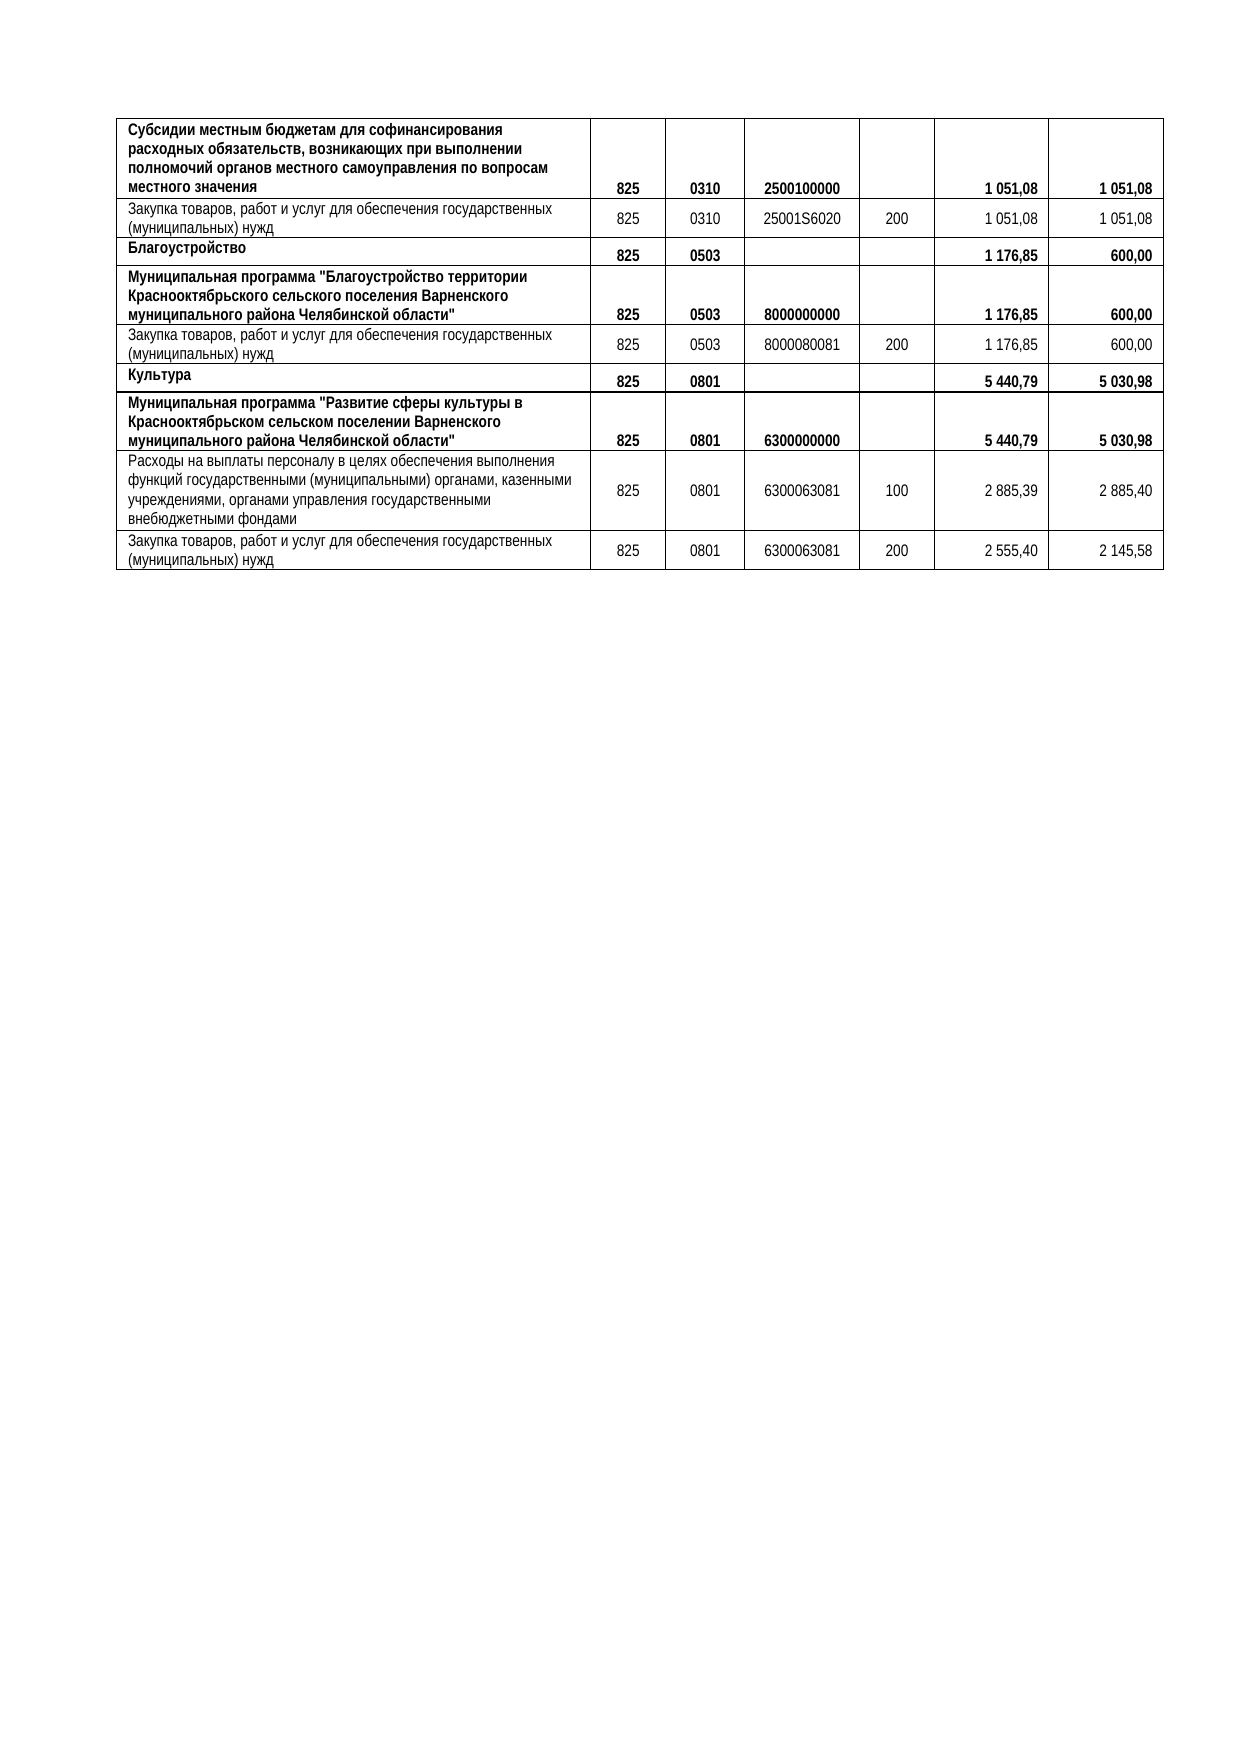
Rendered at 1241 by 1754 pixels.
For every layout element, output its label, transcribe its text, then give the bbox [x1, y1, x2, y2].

table_cell 0801 [666, 393, 744, 450]
table_cell 0801 [666, 531, 744, 569]
table_cell 25001S6020 [745, 199, 859, 237]
table_cell [860, 119, 934, 198]
table_cell 0503 [666, 325, 744, 363]
table_cell [860, 393, 934, 450]
table_cell 2 555,40 [935, 531, 1048, 569]
table_cell 825 [591, 451, 665, 530]
table_cell 1 051,08 [935, 199, 1048, 237]
table_cell 0310 [666, 199, 744, 237]
table_cell 6300000000 [745, 393, 859, 450]
table_cell 825 [591, 325, 665, 363]
table_cell 0801 [666, 364, 744, 391]
table_cell 200 [860, 325, 934, 363]
table_cell 825 [591, 119, 665, 198]
table_cell Закупка товаров, работ и услуг для обеспечения государственных (муниципальных) нужд [117, 199, 590, 237]
table_cell 825 [591, 393, 665, 450]
table_cell 600,00 [1049, 325, 1163, 363]
table_cell 6300063081 [745, 451, 859, 530]
table_cell 600,00 [1049, 266, 1163, 324]
table_cell [860, 364, 934, 391]
table_cell 8000080081 [745, 325, 859, 363]
table_cell 1 176,85 [935, 266, 1048, 324]
table_cell Закупка товаров, работ и услуг для обеспечения государственных (муниципальных) нужд [117, 325, 590, 363]
table_cell 2500100000 [745, 119, 859, 198]
table_cell 0503 [666, 266, 744, 324]
table_cell 2 885,39 [935, 451, 1048, 530]
table_cell 0503 [666, 238, 744, 265]
table_cell 1 051,08 [1049, 119, 1163, 198]
table_cell 100 [860, 451, 934, 530]
table_cell 1 176,85 [935, 325, 1048, 363]
table_cell 8000000000 [745, 266, 859, 324]
table_cell Субсидии местным бюджетам для софинансирования расходных обязательств, возникающих при выполнении полномочий органов местного самоуправления по вопросам местного значения [117, 119, 590, 198]
table_cell 1 051,08 [1049, 199, 1163, 237]
table_cell 825 [591, 199, 665, 237]
table_cell Муниципальная программа "Благоустройство территории Краснооктябрьского сельского поселения Варненского муниципального района Челябинской области" [117, 266, 590, 324]
table_cell 600,00 [1049, 238, 1163, 265]
table_cell 0310 [666, 119, 744, 198]
table_cell 5 030,98 [1049, 393, 1163, 450]
table_cell [745, 364, 859, 391]
table_cell 200 [860, 531, 934, 569]
table_cell 825 [591, 364, 665, 391]
table_cell [745, 238, 859, 265]
table_cell Закупка товаров, работ и услуг для обеспечения государственных (муниципальных) нужд [117, 531, 590, 569]
table_cell 6300063081 [745, 531, 859, 569]
table_cell 200 [860, 199, 934, 237]
table_cell 2 145,58 [1049, 531, 1163, 569]
table_cell 1 176,85 [935, 238, 1048, 265]
table_cell Культура [117, 364, 590, 391]
table_cell [860, 266, 934, 324]
table_cell 825 [591, 238, 665, 265]
table_cell Благоустройство [117, 238, 590, 265]
table_cell 5 440,79 [935, 393, 1048, 450]
table_cell 825 [591, 531, 665, 569]
table_cell 2 885,40 [1049, 451, 1163, 530]
table_cell 5 030,98 [1049, 364, 1163, 391]
table_cell [860, 238, 934, 265]
table_cell 5 440,79 [935, 364, 1048, 391]
table_cell 0801 [666, 451, 744, 530]
table_cell 1 051,08 [935, 119, 1048, 198]
table_cell Муниципальная программа "Развитие сферы культуры в Краснооктябрьском сельском поселении Варненского муниципального района Челябинской области" [117, 393, 590, 450]
table_cell 825 [591, 266, 665, 324]
